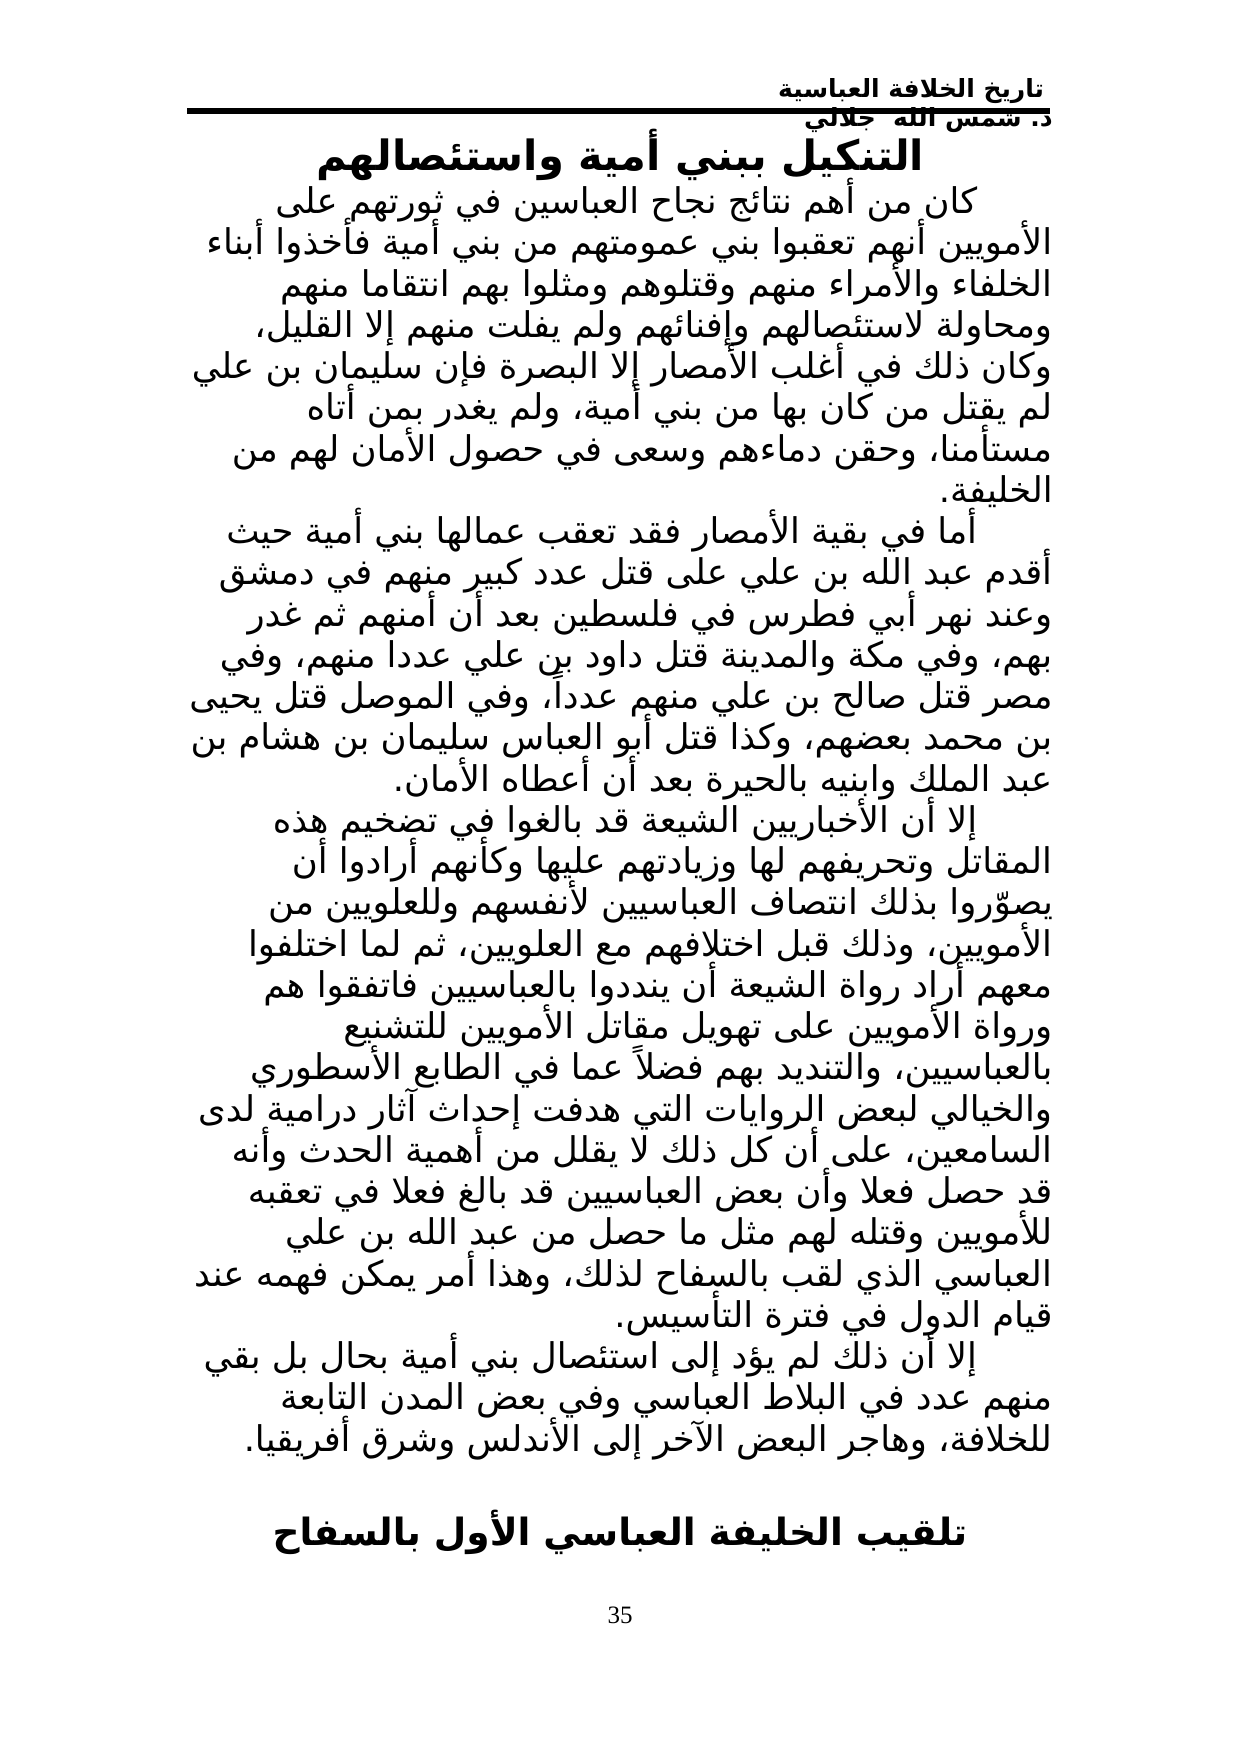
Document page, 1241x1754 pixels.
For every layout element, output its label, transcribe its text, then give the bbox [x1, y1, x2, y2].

text تلقيب الخليفة العباسي الأول بالسفاح [187, 1510, 1053, 1554]
text كان من أهم نتائج نجاح العباسين في ثورتهم على الأمويين أنهم تعقبوا بني عمومتهم من بني أمية فأخذوا أبناء الخلفاء والأمراء منهم وقتلوهم ومثلوا بهم انتقاما منهم ومحاولة لاستئصالهم وإفنائهم ولم يفلت منهم إلا القليل، وكان ذلك في أغلب الأمصار إلا البصرة فإن سليمان بن علي لم يقتل من كان بها من بني أمية، ولم يغدر بمن أتاه مستأمنا، وحقن دماءهم وسعى في حصول الأمان لهم من الخليفة. [187, 181, 1053, 511]
text التنكيل ببني أمية واستئصالهم [187, 132, 1053, 181]
text إلا أن ذلك لم يؤد إلى استئصال بني أمية بحال بل بقي منهم عدد في البلاط العباسي وفي بعض المدن التابعة للخلافة، وهاجر البعض الآخر إلى الأندلس وشرق أفريقيا. [187, 1336, 1053, 1459]
text أما في بقية الأمصار فقد تعقب عمالها بني أمية حيث أقدم عبد الله بن علي على قتل عدد كبير منهم في دمشق وعند نهر أبي فطرس في فلسطين بعد أن أمنهم ثم غدر بهم، وفي مكة والمدينة قتل داود بن علي عددا منهم، وفي مصر قتل صالح بن علي منهم عدداً، وفي الموصل قتل يحيى بن محمد بعضهم، وكذا قتل أبو العباس سليمان بن هشام بن عبد الملك وابنيه بالحيرة بعد أن أعطاه الأمان. [187, 511, 1053, 799]
text إلا أن الأخباريين الشيعة قد بالغوا في تضخيم هذه المقاتل وتحريفهم لها وزيادتهم عليها وكأنهم أرادوا أن يصوّروا بذلك انتصاف العباسيين لأنفسهم وللعلويين من الأمويين، وذلك قبل اختلافهم مع العلويين، ثم لما اختلفوا معهم أراد رواة الشيعة أن ينددوا بالعباسيين فاتفقوا هم ورواة الأمويين على تهويل مقاتل الأمويين للتشنيع بالعباسيين، والتنديد بهم فضلاً عما في الطابع الأسطوري والخيالي لبعض الروايات التي هدفت إحداث آثار درامية لدى السامعين، على أن كل ذلك لا يقلل من أهمية الحدث وأنه قد حصل فعلا وأن بعض العباسيين قد بالغ فعلا في تعقبه للأمويين وقتله لهم مثل ما حصل من عبد الله بن علي العباسي الذي لقب بالسفاح لذلك، وهذا أمر يمكن فهمه عند قيام الدول في فترة التأسيس. [187, 799, 1053, 1336]
